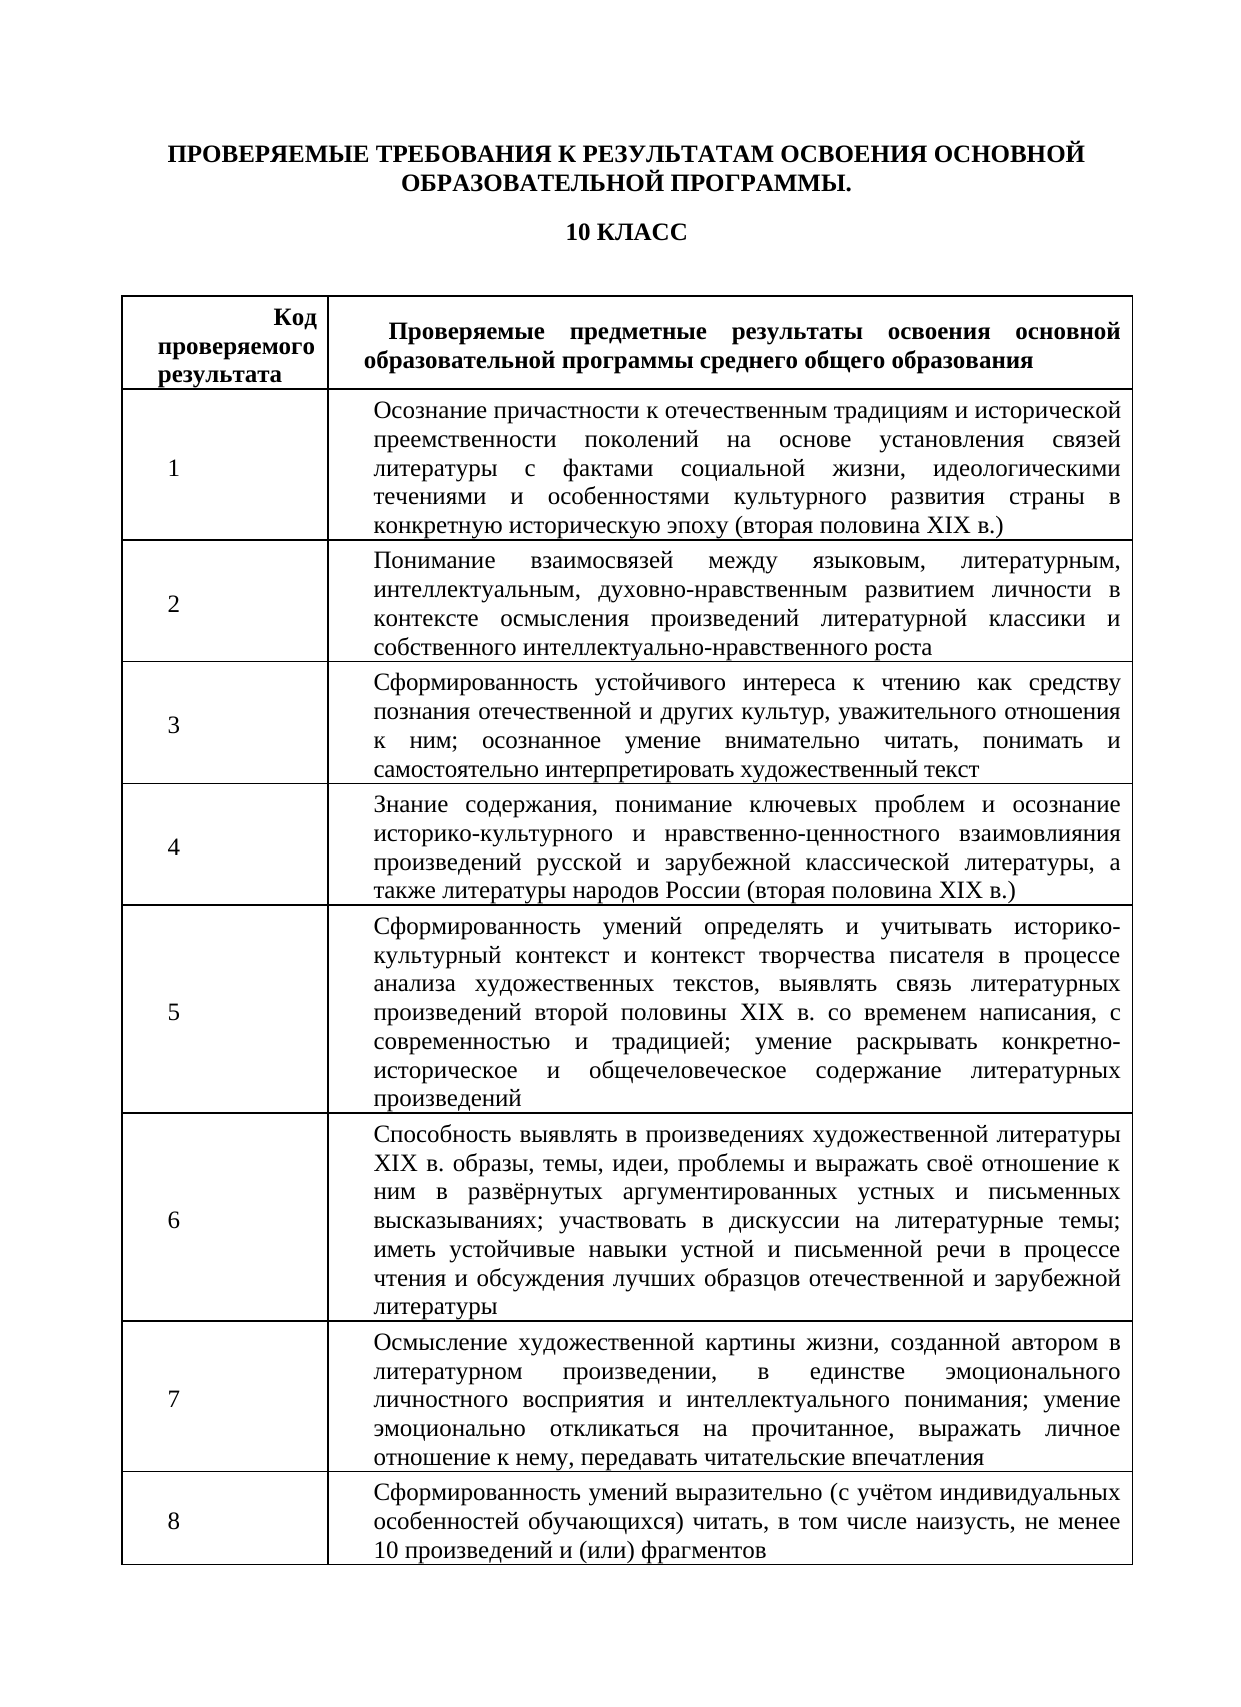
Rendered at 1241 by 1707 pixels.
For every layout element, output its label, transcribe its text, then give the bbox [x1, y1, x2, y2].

table_cell Понимание взаимосвязей между языковым, литературным, интеллектуальным, духовно-нравственным развитием личности в контексте осмысления произведений литературной классики и собственного интеллектуально-нравственного роста [329, 541, 1132, 661]
table_cell 7 [123, 1322, 327, 1471]
table_cell 1 [123, 390, 327, 539]
table_cell Знание содержания, понимание ключевых проблем и осознание историко-культурного и нравственно-ценностного взаимовлияния произведений русской и зарубежной классической литературы, а также литературы народов России (вторая половина XIX в.) [329, 784, 1132, 904]
table_cell Сформированность умений определять и учитывать историко-культурный контекст и контекст творчества писателя в процессе анализа художественных текстов, выявлять связь литературных произведений второй половины XIX в. со временем написания, с современностью и традицией; умение раскрывать конкретно-историческое и общечеловеческое содержание литературных произведений [329, 906, 1132, 1112]
table_cell 6 [123, 1114, 327, 1320]
table_cell 8 [123, 1472, 327, 1564]
table_cell Сформированность устойчивого интереса к чтению как средству познания отечественной и других культур, уважительного отношения к ним; осознанное умение внимательно читать, понимать и самостоятельно интерпретировать художественный текст [329, 662, 1132, 782]
table_cell Осознание причастности к отечественным традициям и исторической преемственности поколений на основе установления связей литературы с фактами социальной жизни, идеологическими течениями и особенностями культурного развития страны в конкретную историческую эпоху (вторая половина XIX в.) [329, 390, 1132, 539]
table_cell 5 [123, 906, 327, 1112]
table_cell 4 [123, 784, 327, 904]
table_cell Сформированность умений выразительно (с учётом индивидуальных особенностей обучающихся) читать, в том числе наизусть, не менее 10 произведений и (или) фрагментов [329, 1472, 1132, 1564]
text 10 КЛАСС [131, 217, 1122, 246]
table_header Проверяемые предметные результаты освоения основной образовательной программы среднего общего образования [329, 297, 1132, 388]
table_cell 2 [123, 541, 327, 661]
text ПРОВЕРЯЕМЫЕ ТРЕБОВАНИЯ К РЕЗУЛЬТАТАМ ОСВОЕНИЯ ОСНОВНОЙ ОБРАЗОВАТЕЛЬНОЙ ПРОГРАММЫ. [131, 139, 1122, 196]
table_header Код проверяемого результата [123, 297, 327, 388]
table_cell 3 [123, 662, 327, 782]
table_cell Осмысление художественной картины жизни, созданной автором в литературном произведении, в единстве эмоционального личностного восприятия и интеллектуального понимания; умение эмоционально откликаться на прочитанное, выражать личное отношение к нему, передавать читательские впечатления [329, 1322, 1132, 1471]
table_cell Способность выявлять в произведениях художественной литературы XIX в. образы, темы, идеи, проблемы и выражать своё отношение к ним в развёрнутых аргументированных устных и письменных высказываниях; участвовать в дискуссии на литературные темы; иметь устойчивые навыки устной и письменной речи в процессе чтения и обсуждения лучших образцов отечественной и зарубежной литературы [329, 1114, 1132, 1320]
